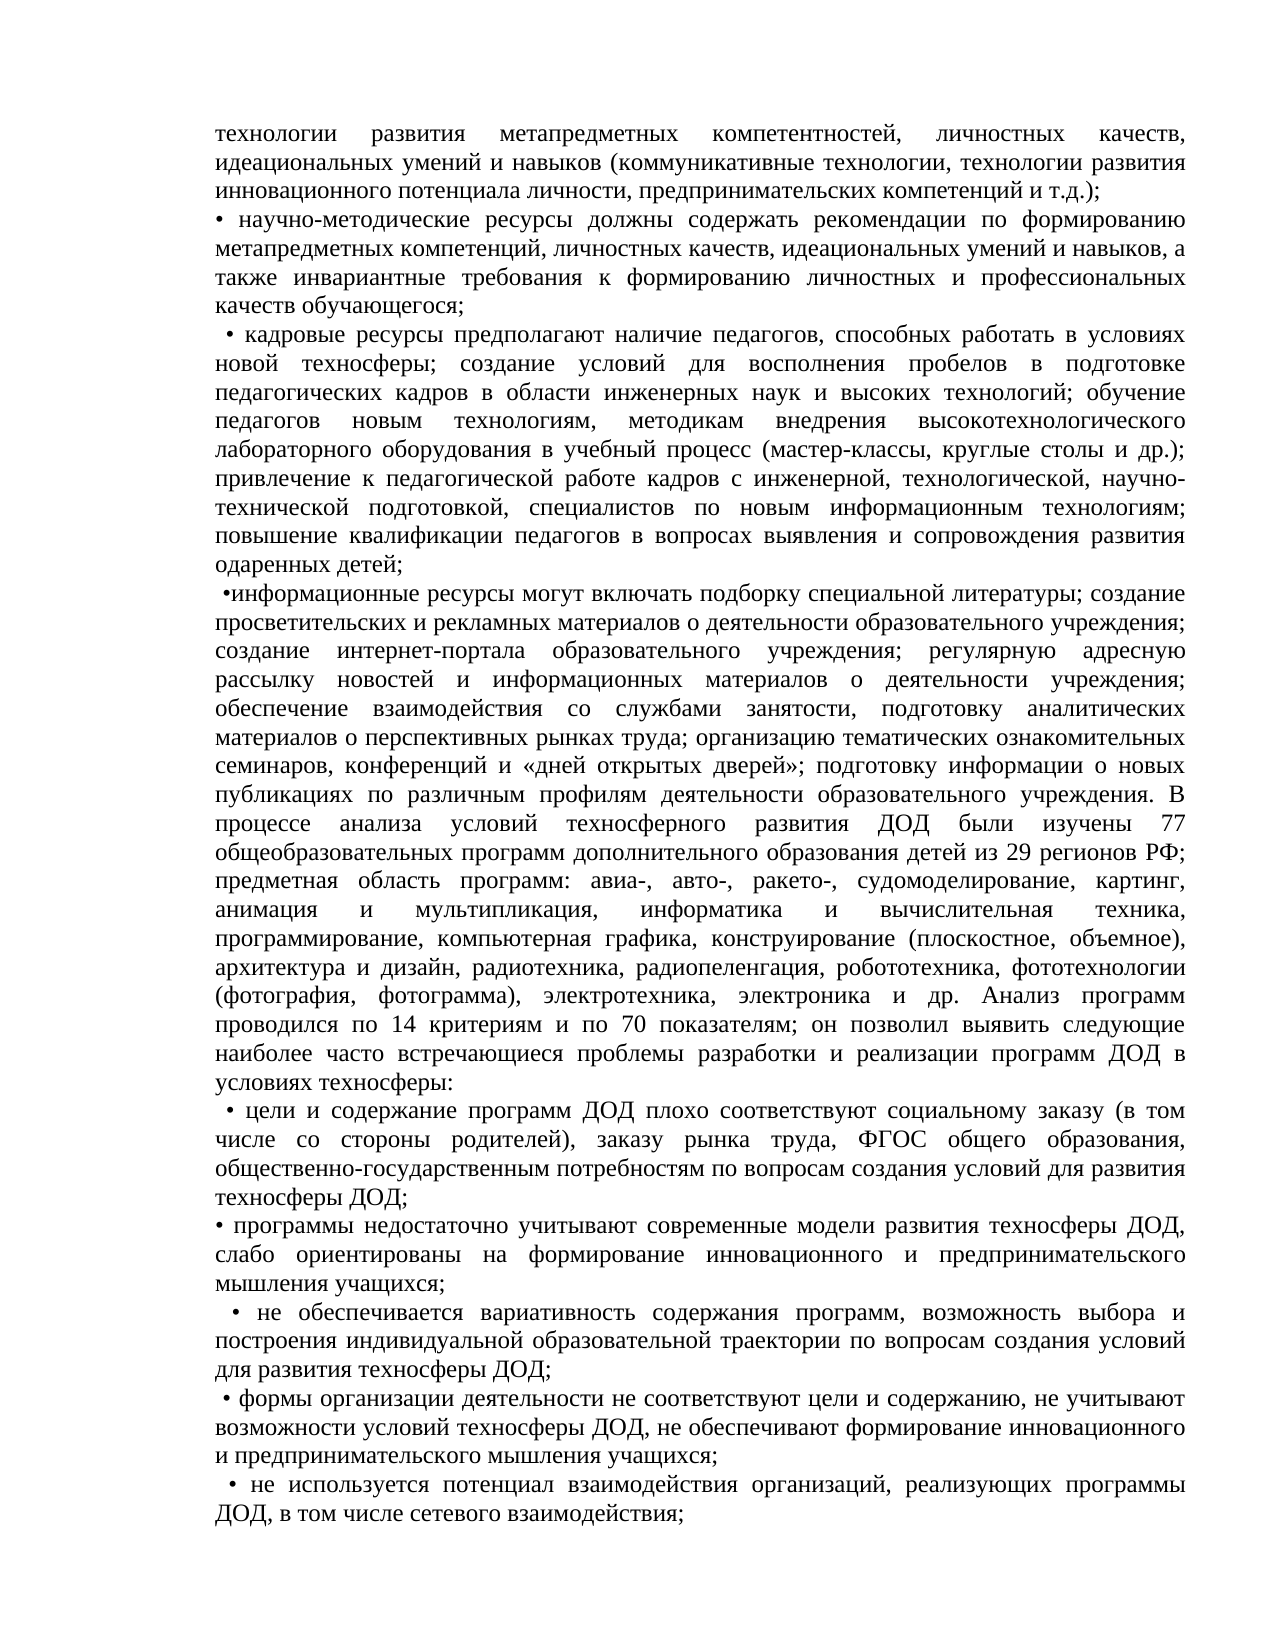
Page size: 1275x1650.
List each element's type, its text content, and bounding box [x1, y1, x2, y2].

list • программы недостаточно учитывают современные модели развития техносферы ДОД, слабо ориентированы на формирование инновационного и предпринимательского мышления учащихся; [215, 1211, 1186, 1297]
list • научно-методические ресурсы должны содержать рекомендации по формированию метапредметных компетенций, личностных качеств, идеациональных умений и навыков, а также инвариантные требования к формированию личностных и профессиональных качеств обучающегося; [215, 204, 1186, 319]
list • формы организации деятельности не соответствуют цели и содержанию, не учитывают возможности условий техносферы ДОД, не обеспечивают формирование инновационного и предпринимательского мышления учащихся; [215, 1383, 1186, 1469]
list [215, 118, 1186, 204]
list • кадровые ресурсы предполагают наличие педагогов, способных работать в условиях новой техносферы; создание условий для восполнения пробелов в подготовке педагогических кадров в области инженерных наук и высоких технологий; обучение педагогов новым технологиям, методикам внедрения высокотехнологического лабораторного оборудования в учебный процесс (мастер-классы, круглые столы и др.); привлечение к педагогической работе кадров с инженерной, технологической, научно-технической подготовкой, специалистов по новым информационным технологиям; повышение квалификации педагогов в вопросах выявления и сопровождения развития одаренных детей; [215, 319, 1186, 578]
list •информационные ресурсы могут включать подборку специальной литературы; создание просветительских и рекламных материалов о деятельности образовательного учреждения; создание интернет-портала образовательного учреждения; регулярную адресную рассылку новостей и информационных материалов о деятельности учреждения; обеспечение взаимодействия со службами занятости, подготовку аналитических материалов о перспективных рынках труда; организацию тематических ознакомительных семинаров, конференций и «дней открытых дверей»; подготовку информации о новых публикациях по различным профилям деятельности образовательного учреждения. В процессе анализа условий техносферного развития ДОД были изучены 77 общеобразовательных программ дополнительного образования детей из 29 регионов РФ; предметная область программ: авиа-, авто-, ракето-, судомоделирование, картинг, анимация и мультипликация, информатика и вычислительная техника, программирование, компьютерная графика, конструирование (плоскостное, объемное), архитектура и дизайн, радиотехника, радиопеленгация, робототехника, фототехнологии (фотография, фотограмма), электротехника, электроника и др. Анализ программ проводился по 14 критериям и по 70 показателям; он позволил выявить следующие наиболее часто встречающиеся проблемы разработки и реализации программ ДОД в условиях техносферы: [215, 578, 1186, 1096]
list • цели и содержание программ ДОД плохо соответствуют социальному заказу (в том числе со стороны родителей), заказу рынка труда, ФГОС общего образования, общественно-государственным потребностям по вопросам создания условий для развития техносферы ДОД; [215, 1096, 1186, 1211]
list • не используется потенциал взаимодействия организаций, реализующих программы ДОД, в том числе сетевого взаимодействия; [215, 1469, 1186, 1527]
list • не обеспечивается вариативность содержания программ, возможность выбора и построения индивидуальной образовательной траектории по вопросам создания условий для развития техносферы ДОД; [215, 1297, 1186, 1383]
